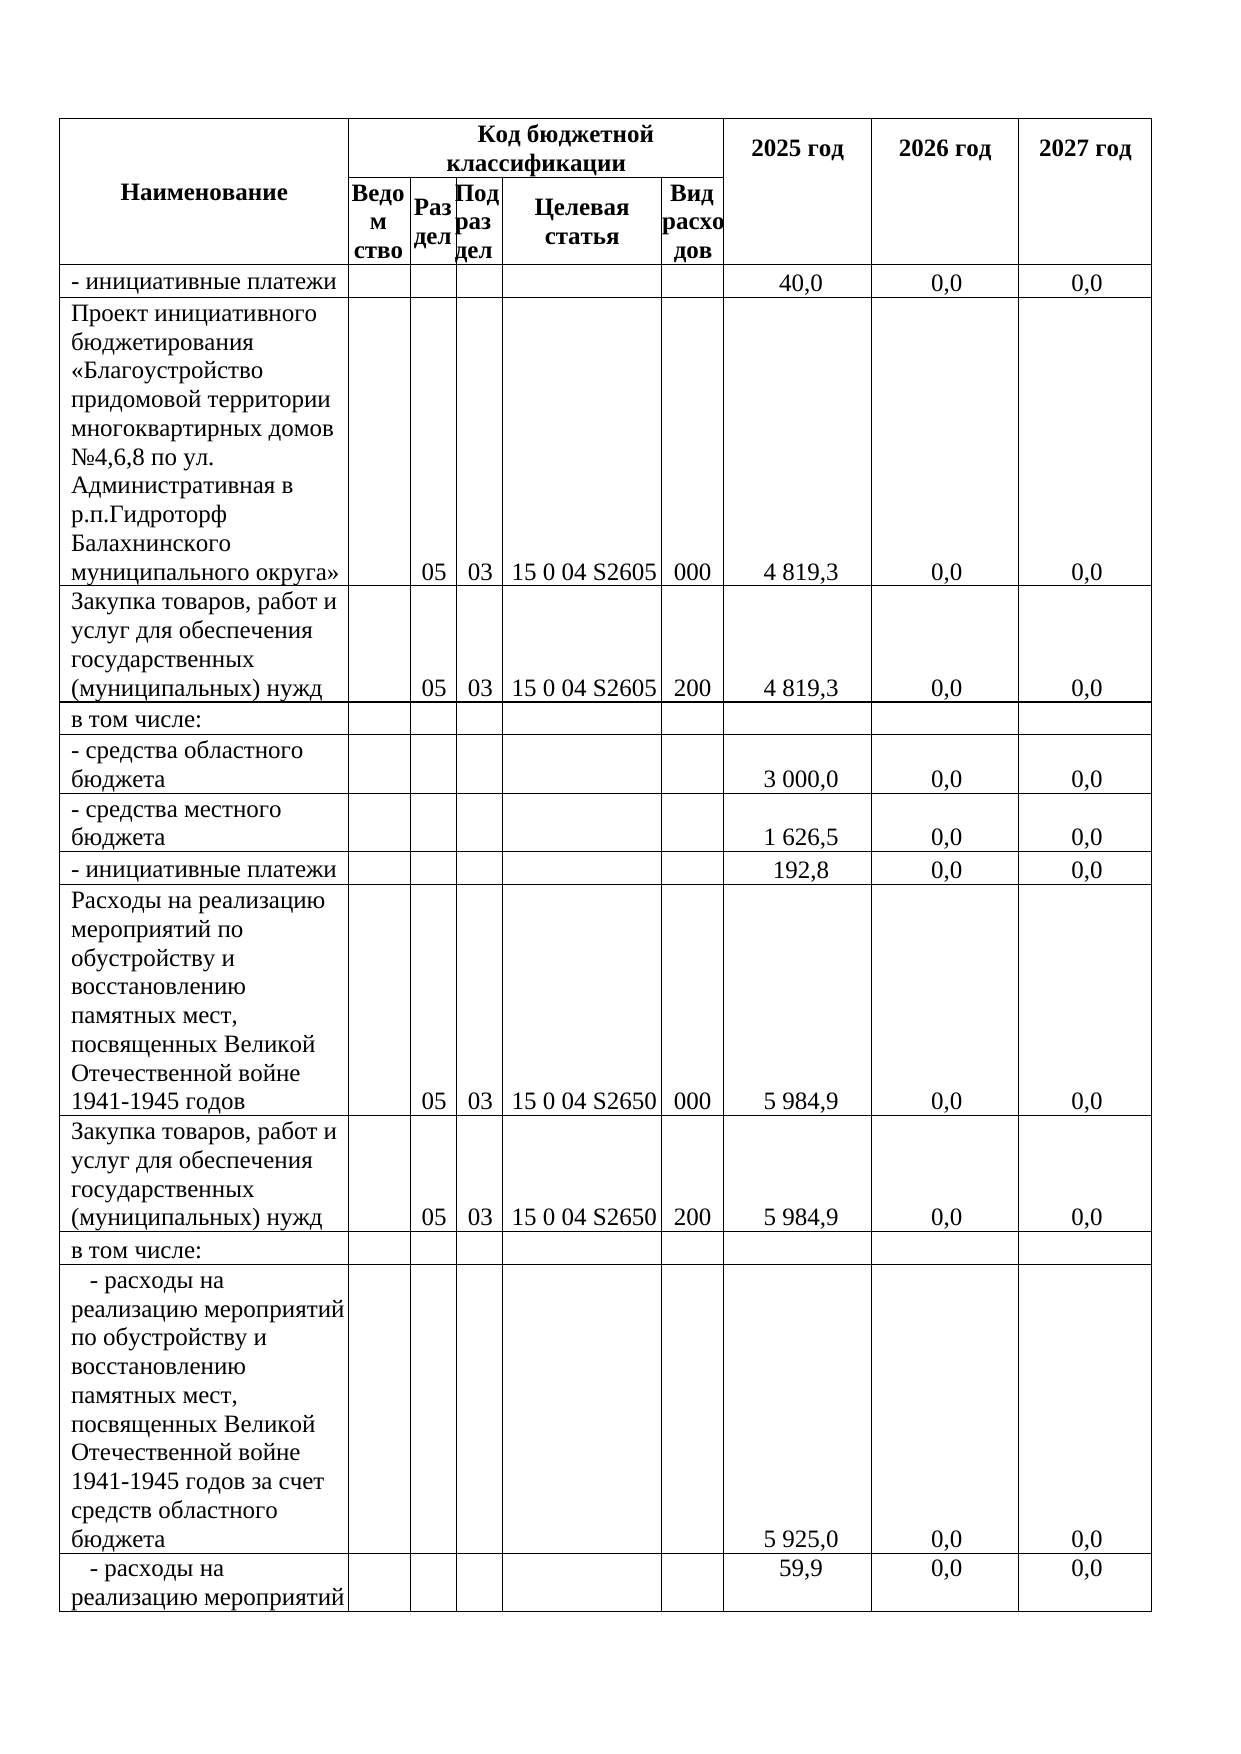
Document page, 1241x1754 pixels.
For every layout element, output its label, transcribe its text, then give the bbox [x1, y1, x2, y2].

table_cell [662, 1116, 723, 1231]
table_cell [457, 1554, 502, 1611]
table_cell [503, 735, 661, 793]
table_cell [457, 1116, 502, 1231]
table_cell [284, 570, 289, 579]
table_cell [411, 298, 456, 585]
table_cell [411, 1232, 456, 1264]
table_header 2027 год [1019, 119, 1151, 177]
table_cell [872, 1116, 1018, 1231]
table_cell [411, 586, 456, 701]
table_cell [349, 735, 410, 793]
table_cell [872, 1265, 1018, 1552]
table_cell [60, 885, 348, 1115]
table_cell Под раз дел [457, 178, 502, 264]
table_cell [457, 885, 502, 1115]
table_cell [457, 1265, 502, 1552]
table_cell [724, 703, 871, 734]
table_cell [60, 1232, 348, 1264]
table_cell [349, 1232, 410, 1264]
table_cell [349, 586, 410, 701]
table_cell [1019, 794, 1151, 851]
table_cell Целевая статья [503, 178, 661, 264]
table_cell [724, 177, 871, 264]
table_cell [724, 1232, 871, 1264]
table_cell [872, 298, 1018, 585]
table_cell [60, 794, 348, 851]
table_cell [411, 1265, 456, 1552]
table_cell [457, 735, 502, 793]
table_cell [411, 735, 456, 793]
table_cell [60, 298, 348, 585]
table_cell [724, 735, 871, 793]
table_header Код бюджетной классификации [349, 119, 723, 177]
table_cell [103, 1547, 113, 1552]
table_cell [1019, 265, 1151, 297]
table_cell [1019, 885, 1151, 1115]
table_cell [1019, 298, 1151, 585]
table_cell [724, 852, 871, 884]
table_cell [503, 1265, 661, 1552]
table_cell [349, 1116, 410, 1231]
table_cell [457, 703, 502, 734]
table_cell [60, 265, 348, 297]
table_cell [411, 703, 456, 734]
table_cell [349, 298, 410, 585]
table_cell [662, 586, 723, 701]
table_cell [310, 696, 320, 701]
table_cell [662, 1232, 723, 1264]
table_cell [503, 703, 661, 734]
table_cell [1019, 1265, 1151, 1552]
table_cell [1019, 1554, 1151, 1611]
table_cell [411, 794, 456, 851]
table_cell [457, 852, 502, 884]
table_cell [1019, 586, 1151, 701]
table_header Наименование [60, 119, 348, 264]
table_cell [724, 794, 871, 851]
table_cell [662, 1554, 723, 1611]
table_header 2026 год [872, 119, 1018, 177]
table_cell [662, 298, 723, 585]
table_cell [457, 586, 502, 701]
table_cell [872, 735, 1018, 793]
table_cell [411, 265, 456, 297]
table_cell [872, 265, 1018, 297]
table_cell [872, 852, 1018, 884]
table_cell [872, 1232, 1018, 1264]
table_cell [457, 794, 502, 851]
table_cell [1019, 177, 1151, 264]
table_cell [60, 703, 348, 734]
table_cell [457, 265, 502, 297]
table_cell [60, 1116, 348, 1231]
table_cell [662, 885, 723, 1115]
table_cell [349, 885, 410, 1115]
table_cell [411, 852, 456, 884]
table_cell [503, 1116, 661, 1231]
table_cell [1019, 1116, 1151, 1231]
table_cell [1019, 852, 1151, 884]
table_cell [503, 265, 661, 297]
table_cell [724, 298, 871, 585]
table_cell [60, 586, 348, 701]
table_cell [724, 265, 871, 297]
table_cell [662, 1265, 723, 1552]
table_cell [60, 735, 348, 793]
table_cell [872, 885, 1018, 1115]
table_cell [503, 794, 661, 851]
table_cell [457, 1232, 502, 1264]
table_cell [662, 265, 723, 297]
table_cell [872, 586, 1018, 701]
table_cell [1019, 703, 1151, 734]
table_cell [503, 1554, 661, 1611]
table_header 2025 год [724, 119, 871, 177]
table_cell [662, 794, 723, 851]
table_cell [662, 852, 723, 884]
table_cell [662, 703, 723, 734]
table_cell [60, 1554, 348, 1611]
table_cell [872, 177, 1018, 264]
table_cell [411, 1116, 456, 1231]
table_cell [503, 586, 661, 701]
table_cell Ведом ство [349, 178, 410, 264]
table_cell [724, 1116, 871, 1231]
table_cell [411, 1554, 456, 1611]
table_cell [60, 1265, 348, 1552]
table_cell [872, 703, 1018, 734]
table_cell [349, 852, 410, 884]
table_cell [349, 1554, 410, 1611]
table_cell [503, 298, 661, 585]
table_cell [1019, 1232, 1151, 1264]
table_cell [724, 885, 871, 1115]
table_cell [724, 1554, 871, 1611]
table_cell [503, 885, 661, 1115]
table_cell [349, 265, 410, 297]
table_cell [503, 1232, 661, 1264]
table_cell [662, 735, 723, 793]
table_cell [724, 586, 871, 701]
table_cell Вид расходов [662, 178, 723, 264]
table_cell Раз дел [411, 178, 456, 264]
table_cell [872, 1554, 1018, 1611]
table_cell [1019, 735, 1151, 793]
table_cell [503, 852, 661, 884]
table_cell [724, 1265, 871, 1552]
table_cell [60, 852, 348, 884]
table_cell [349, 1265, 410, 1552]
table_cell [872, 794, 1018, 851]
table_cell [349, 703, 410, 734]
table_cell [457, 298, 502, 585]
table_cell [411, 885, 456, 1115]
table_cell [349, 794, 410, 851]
